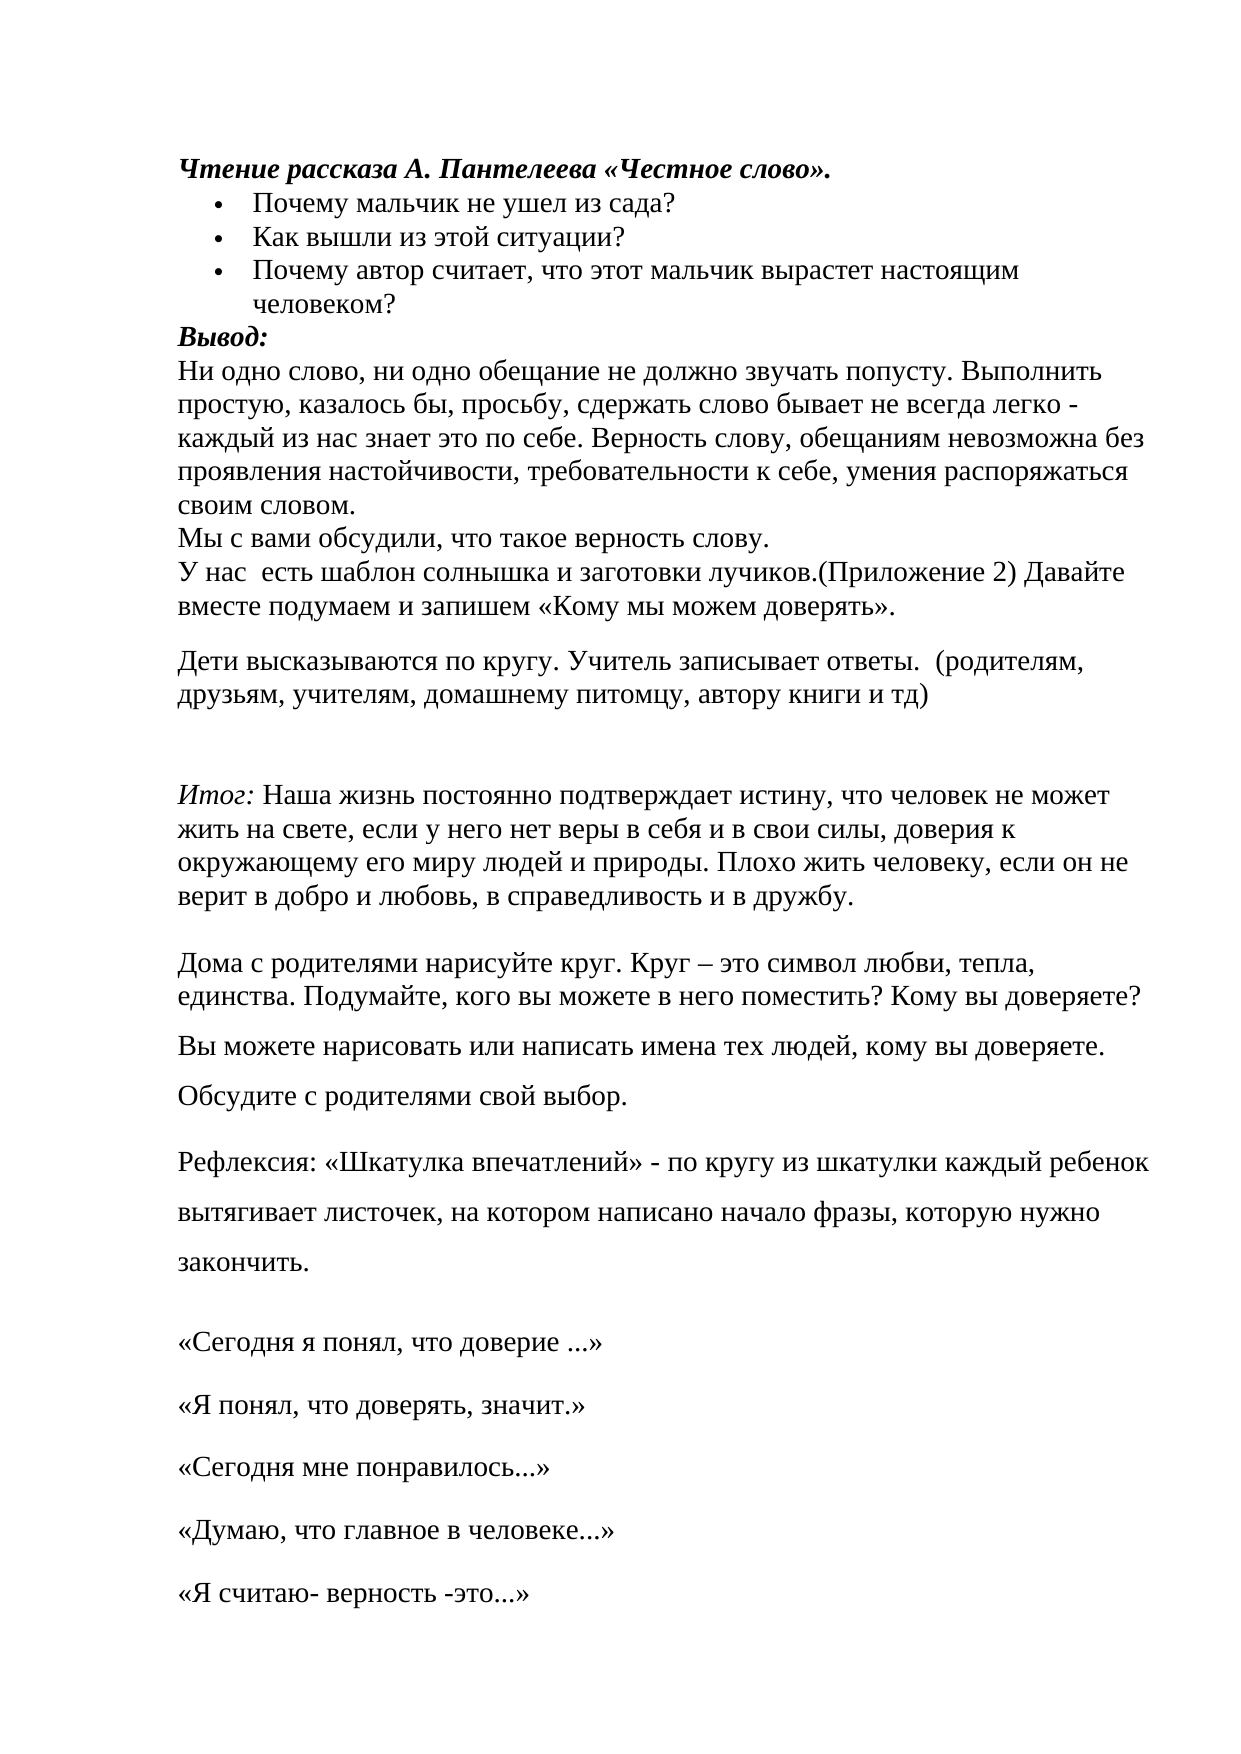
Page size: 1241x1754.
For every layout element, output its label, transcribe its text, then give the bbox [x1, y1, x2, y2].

list Как вышли из этой ситуации? [215, 219, 1152, 252]
list Почему мальчик не ушел из сада? [215, 185, 1152, 219]
text Мы с вами обсудили, что такое верность слову. [177, 521, 1152, 554]
text У нас есть шаблон солнышка и заготовки лучиков.(Приложение 2) Давайте вместе подумаем и запишем «Кому мы можем доверять». [177, 554, 1152, 621]
text Вы можете нарисовать или написать имена тех людей, кому вы доверяете. Обсудите с родителями свой выбор. [177, 1028, 1152, 1112]
text Дети высказываются по кругу. Учитель записывает ответы. (родителям, друзьям, учителям, домашнему питомцу, автору книги и тд) [177, 643, 1152, 710]
text Ни одно слово, ни одно обещание не должно звучать попусту. Выполнить простую, казалось бы, просьбу, сдержать слово бывает не всегда легко - каждый из нас знает это по себе. Верность слову, обещаниям невозможна без проявления настойчивости, требовательности к себе, умения распоряжаться своим словом. [177, 353, 1152, 521]
text «Сегодня мне понравилось...» [177, 1449, 1152, 1483]
text «Я понял, что доверять, значит.» [177, 1387, 1152, 1420]
list Почему автор считает, что этот мальчик вырастет настоящим человеком? [215, 252, 1152, 319]
text Рефлексия: «Шкатулка впечатлений» - по кругу из шкатулки каждый ребенок вытягивает листочек, на котором написано начало фразы, которую нужно закончить. [177, 1144, 1152, 1278]
text «Сегодня я понял, что доверие ...» [177, 1324, 1152, 1358]
text Чтение рассказа А. Пантелеева «Честное слово». [177, 152, 1152, 185]
text «Думаю, что главное в человеке...» [177, 1512, 1152, 1546]
text Дома с родителями нарисуйте круг. Круг – это символ любви, тепла, единства. Подумайте, кого вы можете в него поместить? Кому вы доверяете? [177, 945, 1152, 1012]
text «Я считаю- верность -это...» [177, 1575, 1152, 1608]
text Итог: Наша жизнь постоянно подтверждает истину, что человек не может жить на свете, если у него нет веры в себя и в свои силы, доверия к окружающему его миру людей и природы. Плохо жить человеку, если он не верит в добро и любовь, в справедливость и в дружбу. [854, 777, 1152, 911]
text Вывод: [177, 319, 1152, 353]
